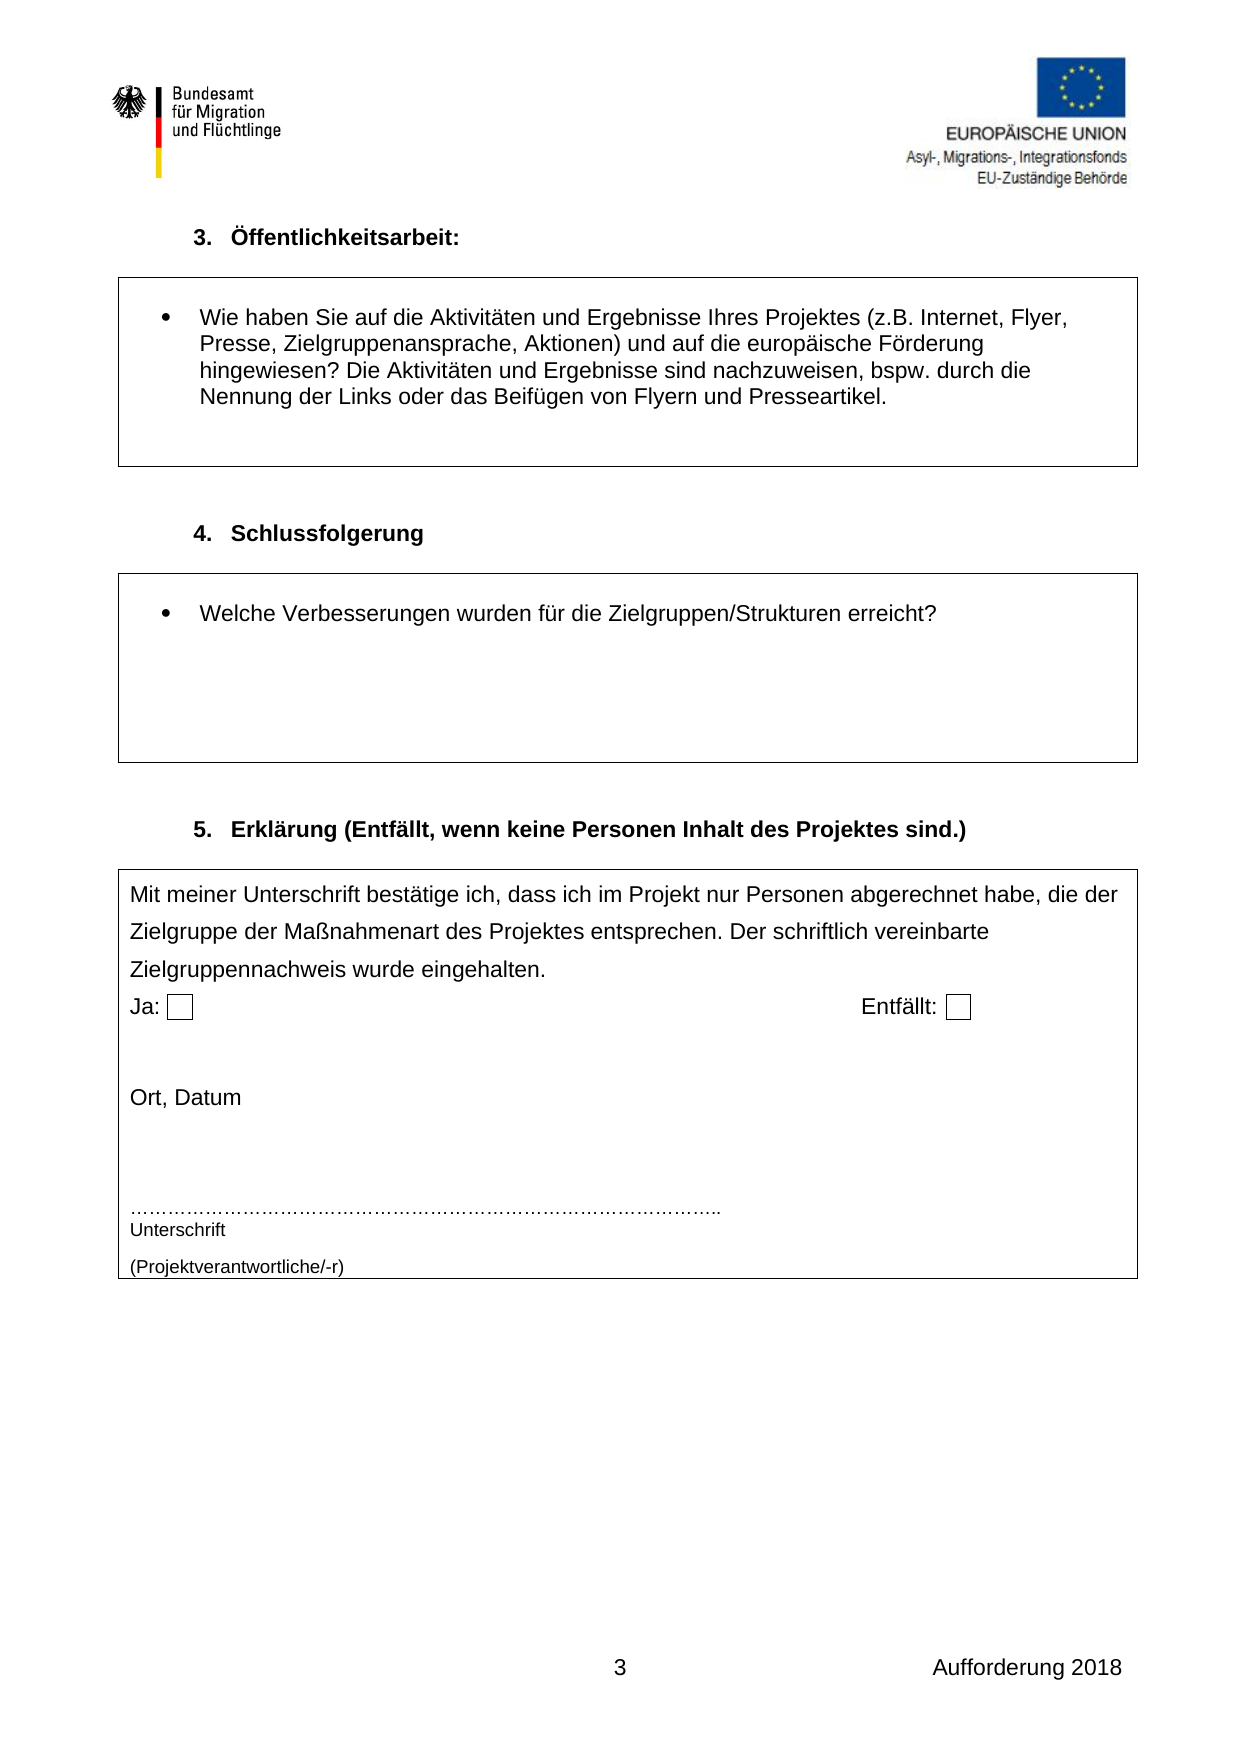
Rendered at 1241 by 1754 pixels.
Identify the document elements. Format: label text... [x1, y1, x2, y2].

table_header Wie haben Sie auf die Aktivitäten und Ergebnisse Ihres Projektes (z.B. Internet, Flyer, Presse, Zielgruppenansprache, Aktionen) und auf die europäische Förderung hingewiesen? Die Aktivitäten und Ergebnisse sind nachzuweisen, bspw. durch die Nennung der Links oder das Beifügen von Flyern und Presseartikel. [119, 278, 1137, 466]
list Erklärung (Entfällt, wenn keine Personen Inhalt des Projektes sind.) [193, 816, 1122, 842]
list Schlussfolgerung [193, 520, 1122, 546]
table_header Welche Verbesserungen wurden für die Zielgruppen/Strukturen erreicht? [119, 574, 1137, 762]
picture [87, 56, 340, 208]
list Öffentlichkeitsarbeit: [193, 224, 1122, 250]
table_header Mit meiner Unterschrift bestätige ich, dass ich im Projekt nur Personen abgerechnet habe, die der Zielgruppe der Maßnahmenart des Projektes entsprechen. Der schriftlich vereinbarte Zielgruppennachweis wurde eingehalten. Ja: Entfällt: Ort, Datum ………………………………………………………………………………….. Unterschrift (Projektverantwortliche/-r) [119, 870, 1137, 1278]
picture [904, 56, 1132, 189]
